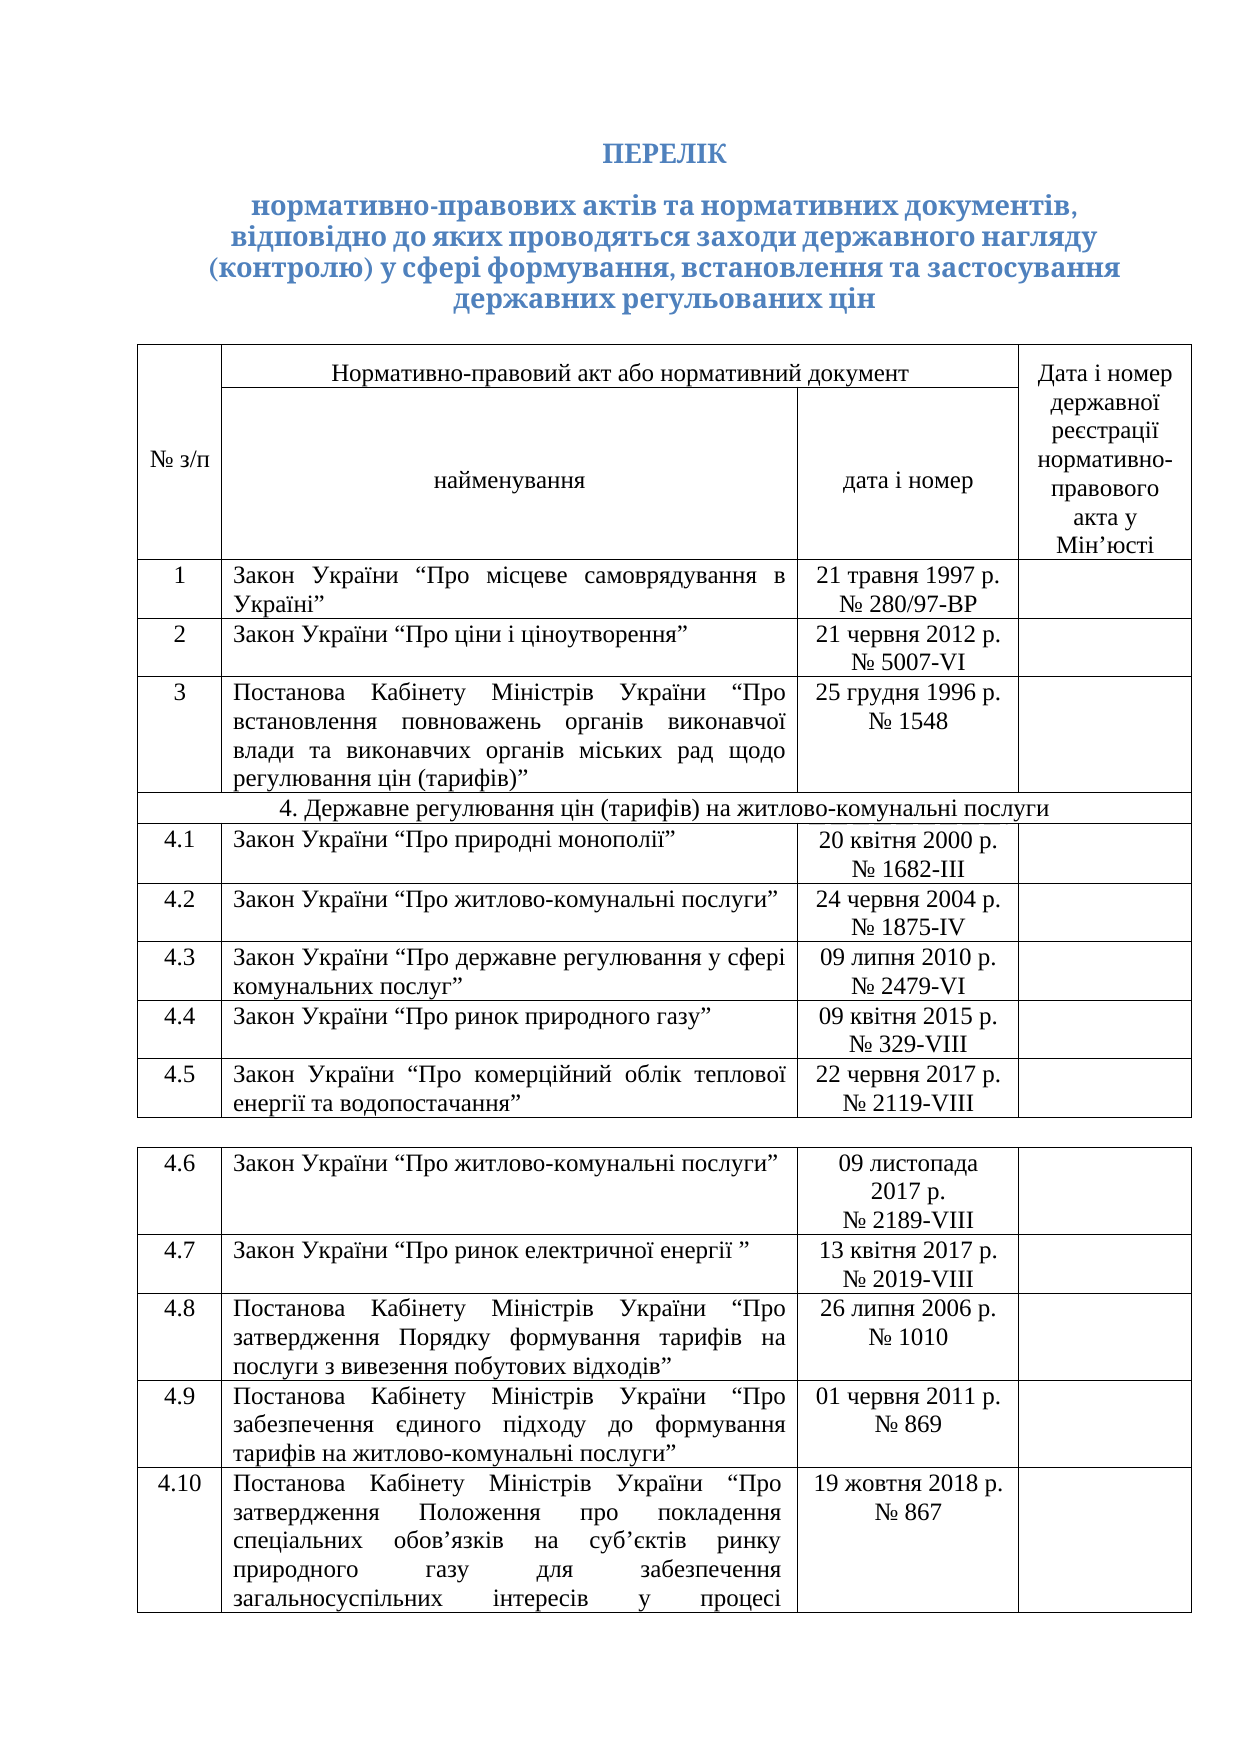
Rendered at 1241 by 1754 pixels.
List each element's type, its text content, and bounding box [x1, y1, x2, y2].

table_cell 25 грудня 1996 р. № 1548 [798, 677, 1018, 792]
table_cell 09 квітня 2015 р. № 329-VIII [798, 1001, 1018, 1058]
table_cell 21 травня 1997 р. № 280/97-ВР [798, 560, 1018, 618]
table_cell Закон України “Про ринок природного газу” [222, 1001, 797, 1058]
table_header [1019, 1148, 1191, 1234]
table_cell дата і номер [798, 388, 1018, 559]
table_cell 4.7 [138, 1235, 221, 1292]
table_cell 4.8 [138, 1294, 221, 1380]
table_cell 4.9 [138, 1381, 221, 1467]
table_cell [798, 1468, 1018, 1612]
table_cell 21 червня 2012 р. № 5007-VІ [798, 619, 1018, 676]
table_cell Закон України “Про житлово-комунальні послуги” [222, 884, 797, 941]
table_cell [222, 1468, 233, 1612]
table_header № з/п [138, 345, 221, 559]
table_cell 4.5 [138, 1059, 221, 1117]
table_cell 4.3 [138, 942, 221, 1000]
subtitle нормативно-правових актів та нормативних документів, відповідно до яких проводяться заходи державного нагляду (контролю) у сфері формування, встановлення та застосування державних регульованих цін [177, 191, 1152, 316]
table_cell Закон України “Про ціни і ціноутворення” [222, 619, 797, 676]
table_cell 3 [138, 677, 221, 792]
table_cell Постанова Кабінету Міністрів України “Про затвердження Порядку формування тарифів на послуги з вивезення побутових відходів” [222, 1294, 797, 1380]
table_cell 4.2 [138, 884, 221, 941]
table_cell 4.1 [138, 824, 221, 883]
subtitle ПЕРЕЛІК [177, 139, 1152, 170]
table_cell Постанова Кабінету Міністрів України “Про забезпечення єдиного підходу до формування тарифів на житлово-комунальні послуги” [222, 1381, 797, 1467]
table_cell 20 квітня 2000 р.№ 1682-III [798, 824, 1018, 883]
table_cell 26 липня 2006 р. № 1010 [798, 1294, 1018, 1380]
table_cell найменування [222, 388, 797, 559]
table_cell [1019, 1294, 1191, 1380]
table_cell Закон України “Про місцеве самоврядування в Україні” [222, 560, 797, 618]
table_cell 01 червня 2011 р. № 869 [798, 1381, 1018, 1467]
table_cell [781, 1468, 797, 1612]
table_cell Постанова Кабінету Міністрів України “Про встановлення повноважень органів виконавчої влади та виконавчих органів міських рад щодо регулювання цін (тарифів)” [222, 677, 797, 792]
table_header Нормативно-правовий акт або нормативний документ [222, 345, 1018, 387]
table_cell [1019, 619, 1191, 676]
table_cell Закон України “Про ринок електричної енергії ” [222, 1235, 797, 1292]
table_cell [1019, 1468, 1191, 1612]
table_cell 2 [138, 619, 221, 676]
table_cell 4.10 [138, 1468, 221, 1612]
table_header Дата і номер державної реєстрації нормативно-правового акта у Мін’юсті [1019, 345, 1191, 559]
table_cell [1019, 942, 1191, 1000]
table_cell [1019, 560, 1191, 618]
table_header 4.6 [138, 1148, 221, 1234]
table_cell Закон України “Про державне регулювання у сфері комунальних послуг” [222, 942, 797, 1000]
table_cell 24 червня 2004 р. № 1875-IV [798, 884, 1018, 941]
table_cell [1019, 1059, 1191, 1117]
table_header Закон України “Про житлово-комунальні послуги” [222, 1148, 797, 1234]
table_cell 4. Державне регулювання цін (тарифів) на житлово-комунальні послуги [138, 793, 1191, 823]
table_cell [1019, 677, 1191, 792]
table_cell 13 квітня 2017 р. № 2019-VIII [798, 1235, 1018, 1292]
table_cell [1019, 824, 1191, 883]
table_cell Закон України “Про природні монополії” [222, 824, 797, 883]
table_cell [1019, 1001, 1191, 1058]
table_cell 4.4 [138, 1001, 221, 1058]
table_cell [1019, 1381, 1191, 1467]
table_cell Закон України “Про комерційний облік теплової енергії та водопостачання” [222, 1059, 797, 1117]
table_cell [1019, 1235, 1191, 1292]
table_cell 09 липня 2010 р. № 2479-VI [798, 942, 1018, 1000]
table_cell 22 червня 2017 р. № 2119-VIII [798, 1059, 1018, 1117]
table_header 09 листопада 2017 р. № 2189-VIII [798, 1148, 1018, 1234]
table_cell 1 [138, 560, 221, 618]
table_cell [1019, 884, 1191, 941]
